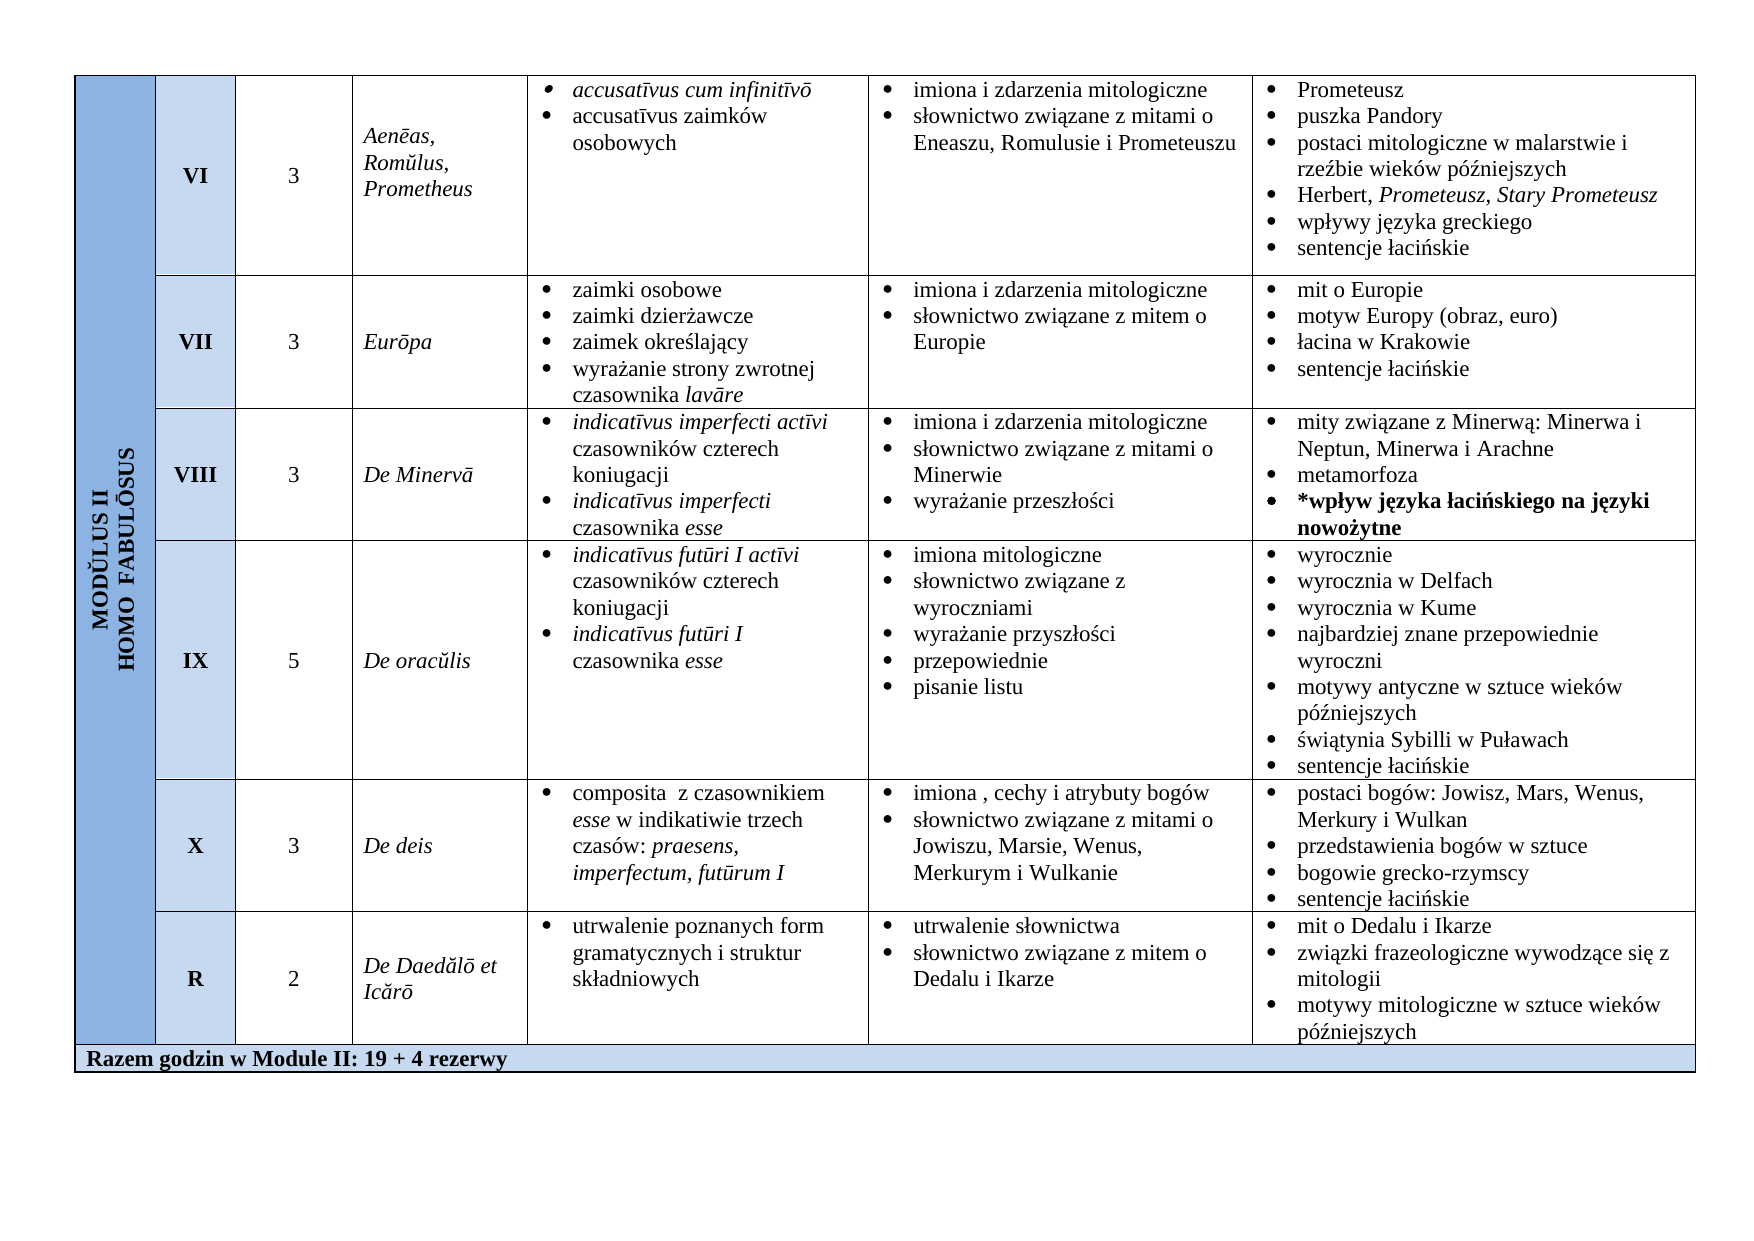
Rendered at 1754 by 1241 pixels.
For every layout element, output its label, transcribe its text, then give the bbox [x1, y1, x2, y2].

table_cell imiona , cechy i atrybuty bogów słownictwo związane z mitami o Jowiszu, Marsie, Wenus, Merkurym i Wulkanie [869, 780, 1252, 911]
table_cell 2 [236, 912, 352, 1044]
table_cell De Daedălō et Icărō [353, 912, 527, 1044]
table_cell indicatīvus futūri I actīvi czasowników czterech koniugacji indicatīvus futūri I czasownika esse [528, 541, 868, 778]
table_cell IX [156, 541, 235, 778]
table_cell zaimki osobowe zaimki dzierżawcze zaimek określający wyrażanie strony zwrotnej czasownika lavāre [528, 276, 868, 407]
table_cell VII [156, 276, 235, 407]
table_cell imiona i zdarzenia mitologiczne słownictwo związane z mitami o Eneaszu, Romulusie i Prometeuszu [869, 76, 1252, 274]
table_cell utrwalenie słownictwa słownictwo związane z mitem o Dedalu i Ikarze [869, 912, 1252, 1044]
table_cell Prometeusz puszka Pandory postaci mitologiczne w malarstwie i rzeźbie wieków późniejszych Herbert, Prometeusz, Stary Prometeusz wpływy języka greckiego sentencje łacińskie [1253, 76, 1695, 274]
table_cell R [156, 912, 235, 1044]
table_cell X [156, 780, 235, 911]
table_cell imiona i zdarzenia mitologiczne słownictwo związane z mitami o Minerwie wyrażanie przeszłości [869, 409, 1252, 540]
table_cell 3 [236, 276, 352, 407]
table_cell imiona i zdarzenia mitologiczne słownictwo związane z mitem o Europie [869, 276, 1252, 407]
table_cell 3 [236, 409, 352, 540]
table_cell 5 [236, 541, 352, 778]
table_cell De Minervā [353, 409, 527, 540]
table_cell imiona mitologiczne słownictwo związane z wyroczniami wyrażanie przyszłości przepowiednie pisanie listu [869, 541, 1252, 778]
table_cell utrwalenie poznanych form gramatycznych i struktur składniowych [528, 912, 868, 1044]
table_cell mity związane z Minerwą: Minerwa i Neptun, Minerwa i Arachne metamorfoza *wpływ języka łacińskiego na języki nowożytne [1253, 409, 1695, 540]
table_cell accusatīvus cum infinitīvō accusatīvus zaimków osobowych [528, 76, 868, 274]
table_cell 3 [236, 76, 352, 274]
table_cell postaci bogów: Jowisz, Mars, Wenus, Merkury i Wulkan przedstawienia bogów w sztuce bogowie grecko-rzymscy sentencje łacińskie [1253, 780, 1695, 911]
table_cell mit o Dedalu i Ikarze związki frazeologiczne wywodzące się z mitologii motywy mitologiczne w sztuce wieków późniejszych [1253, 912, 1695, 1044]
table_cell mit o Europie motyw Europy (obraz, euro) łacina w Krakowie sentencje łacińskie [1253, 276, 1695, 407]
table_cell 3 [236, 780, 352, 911]
table_cell Eurōpa [353, 276, 527, 407]
table_cell composita z czasownikiem esse w indikatiwie trzech czasów: praesens, imperfectum, futūrum I [528, 780, 868, 911]
table_cell De oracŭlis [353, 541, 527, 778]
table_cell De deis [353, 780, 527, 911]
table_cell wyrocznie wyrocznia w Delfach wyrocznia w Kume najbardziej znane przepowiednie wyroczni motywy antyczne w sztuce wieków późniejszych świątynia Sybilli w Puławach sentencje łacińskie [1253, 541, 1695, 778]
table_cell MODŬLUS II HOMO FABULŌSUS [76, 76, 155, 1044]
table_cell indicatīvus imperfecti actīvi czasowników czterech koniugacji indicatīvus imperfecti czasownika esse [528, 409, 868, 540]
table_cell VIII [156, 409, 235, 540]
table_cell Aenēas, Romŭlus, Prometheus [353, 76, 527, 274]
table_cell VI [156, 76, 235, 274]
table_cell Razem godzin w Module II: 19 + 4 rezerwy [76, 1045, 1695, 1071]
